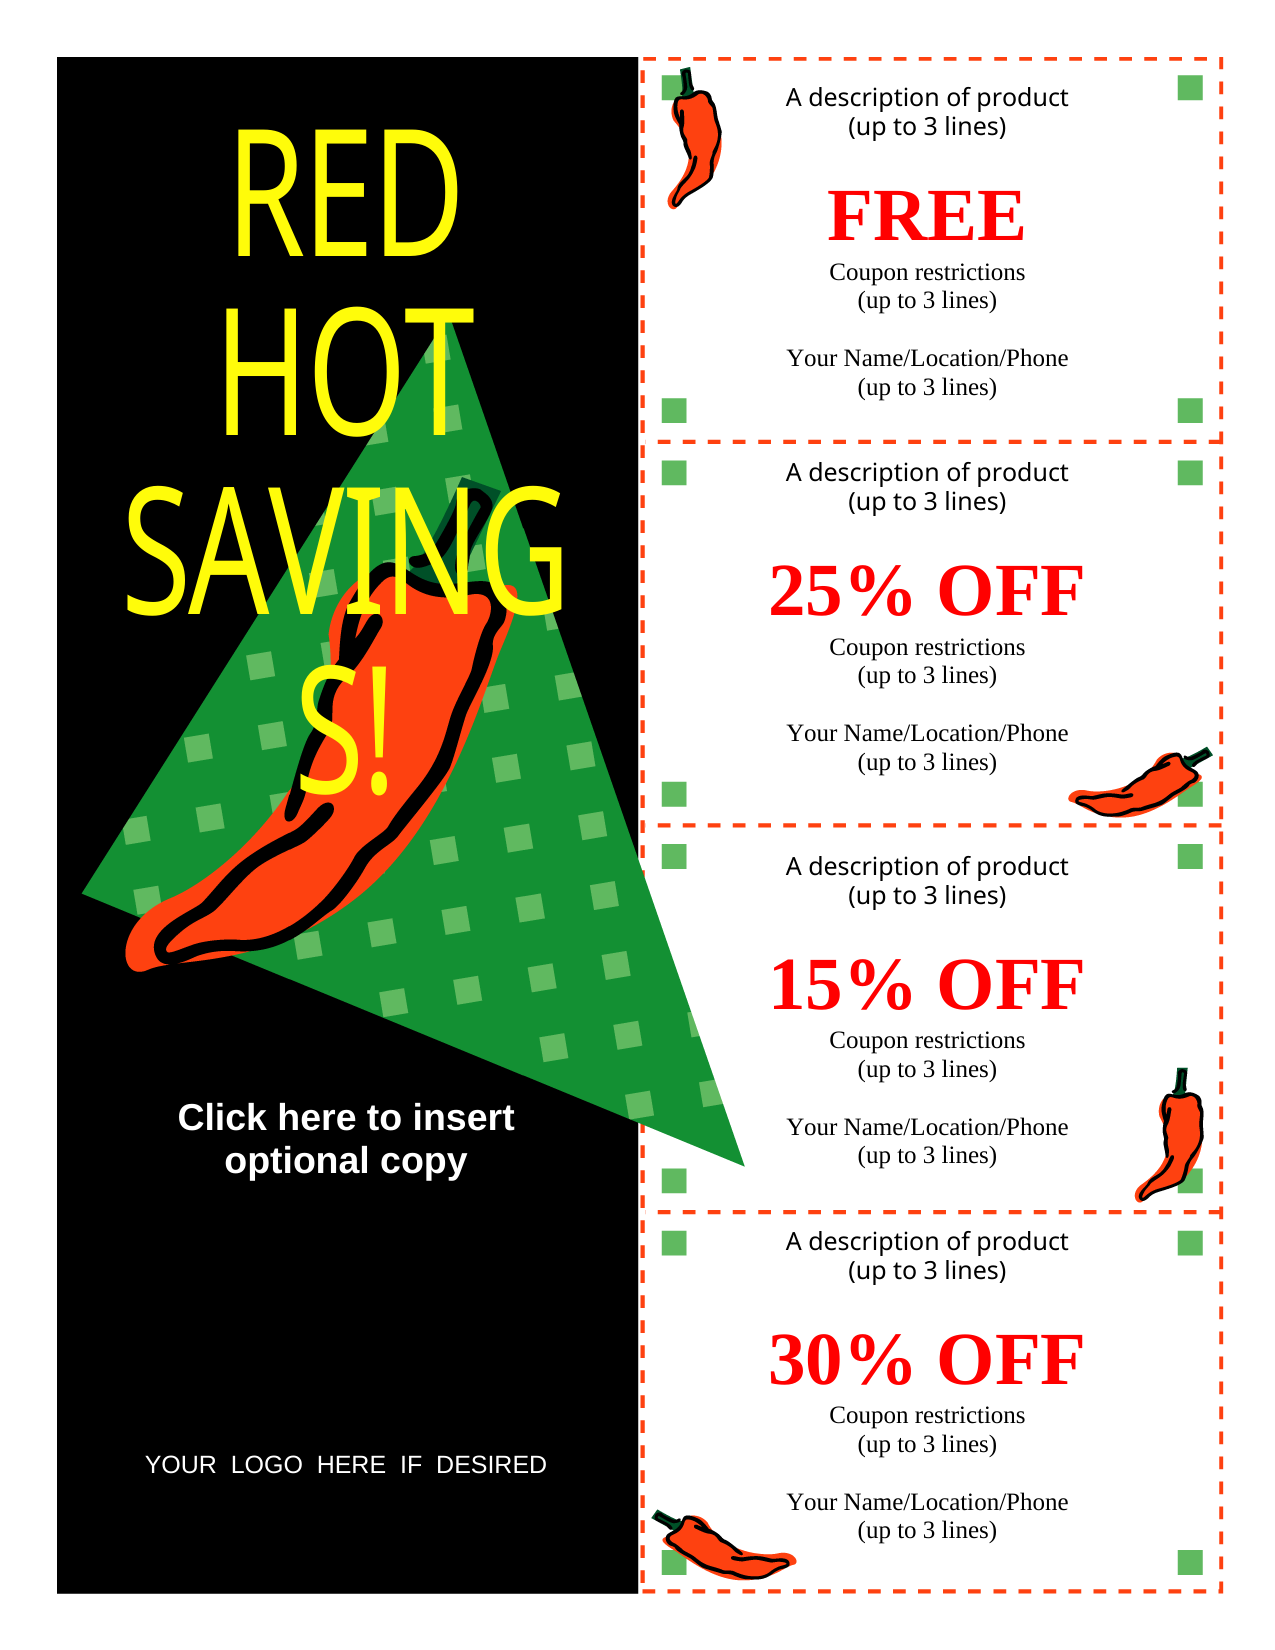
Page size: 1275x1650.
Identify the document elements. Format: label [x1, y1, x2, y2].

picture [57, 57, 1224, 1594]
